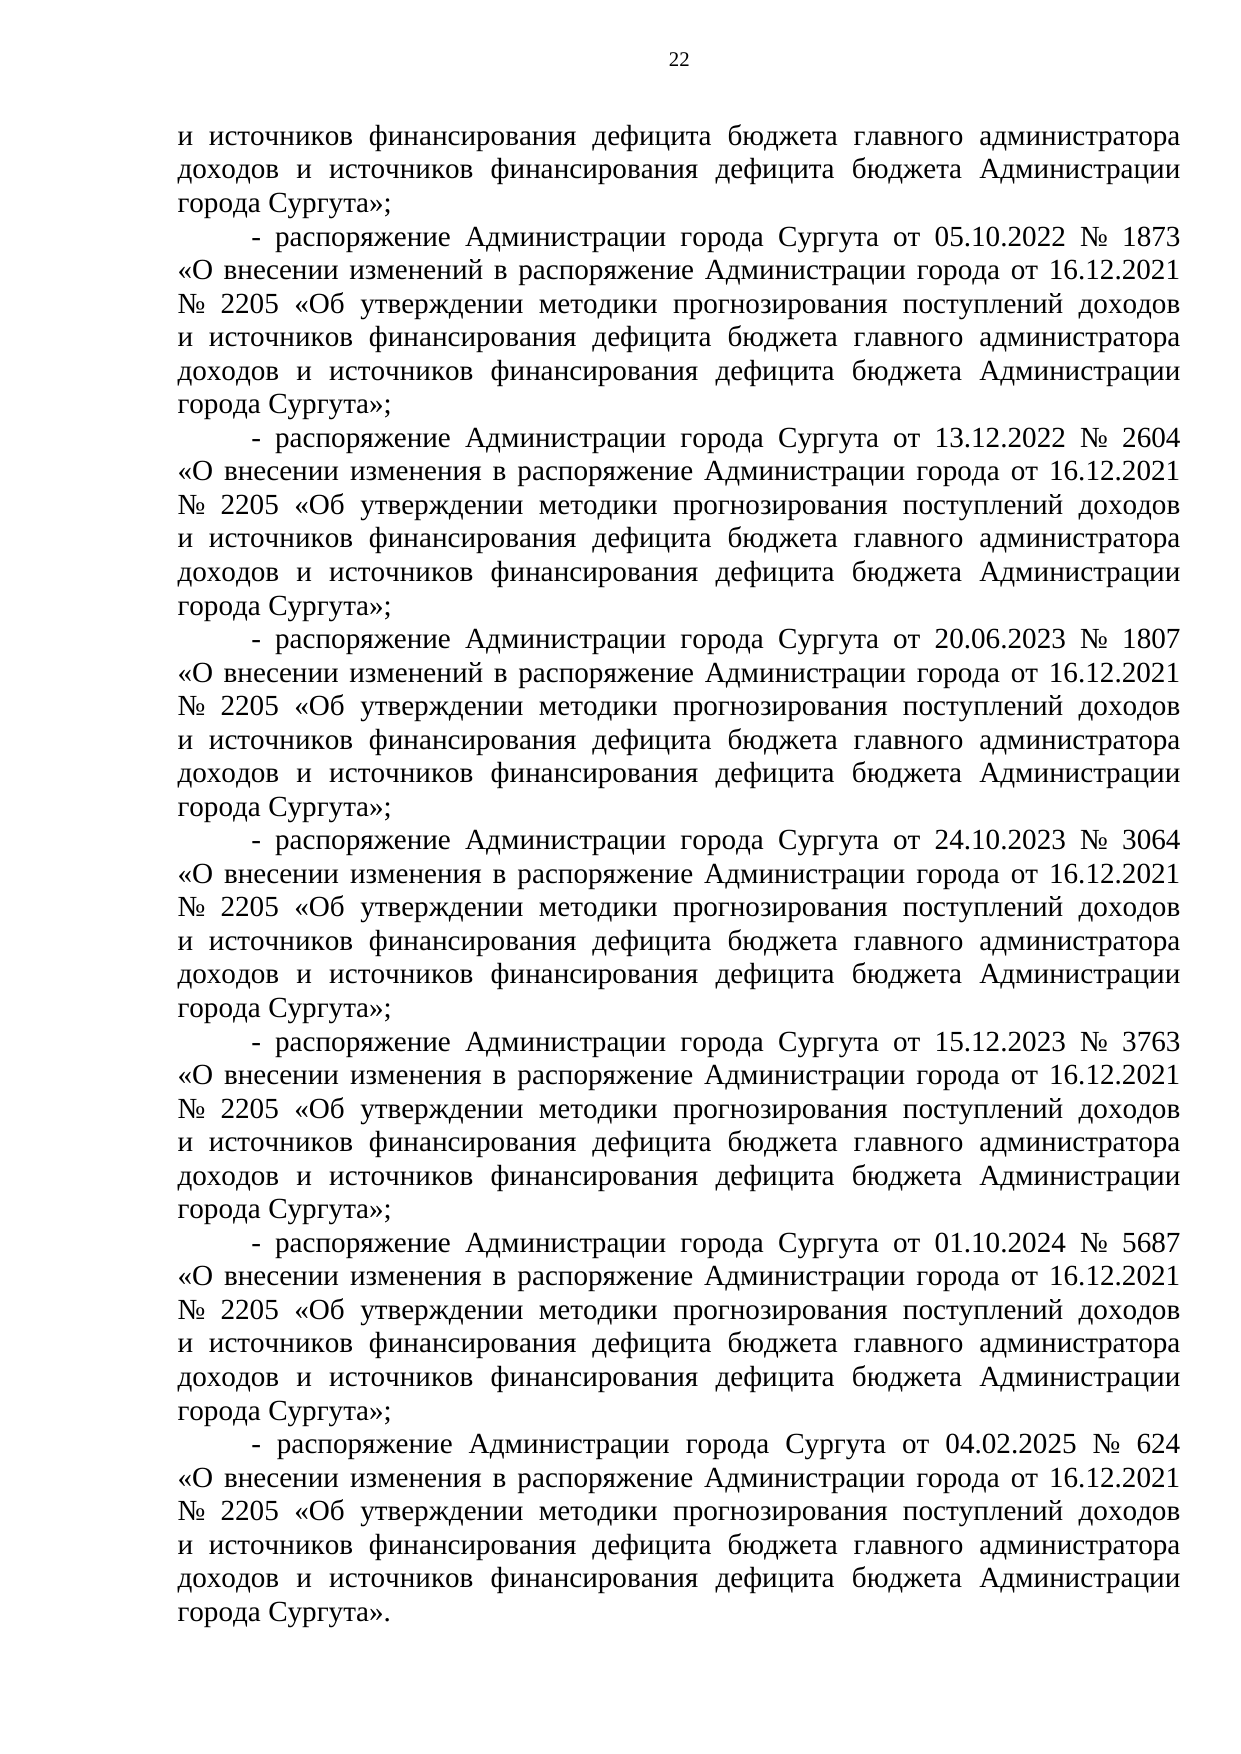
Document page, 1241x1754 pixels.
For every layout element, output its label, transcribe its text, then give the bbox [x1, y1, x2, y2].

text - распоряжение Администрации города Сургута от 13.12.2022 № 2604 «О внесении изменения в распоряжение Администрации города от 16.12.2021 № 2205 «Об утверждении методики прогнозирования поступлений доходов и источников финансирования дефицита бюджета главного администратора доходов и источников финансирования дефицита бюджета Администрации города Сургута»; [177, 420, 1181, 621]
text - распоряжение Администрации города Сургута от 04.02.2025 № 624 «О внесении изменения в распоряжение Администрации города от 16.12.2021 № 2205 «Об утверждении методики прогнозирования поступлений доходов и источников финансирования дефицита бюджета главного администратора доходов и источников финансирования дефицита бюджета Администрации города Сургута». [177, 1426, 1181, 1627]
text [177, 118, 1181, 219]
text - распоряжение Администрации города Сургута от 05.10.2022 № 1873 «О внесении изменений в распоряжение Администрации города от 16.12.2021 № 2205 «Об утверждении методики прогнозирования поступлений доходов и источников финансирования дефицита бюджета главного администратора доходов и источников финансирования дефицита бюджета Администрации города Сургута»; [177, 219, 1181, 420]
text - распоряжение Администрации города Сургута от 24.10.2023 № 3064 «О внесении изменения в распоряжение Администрации города от 16.12.2021 № 2205 «Об утверждении методики прогнозирования поступлений доходов и источников финансирования дефицита бюджета главного администратора доходов и источников финансирования дефицита бюджета Администрации города Сургута»; [177, 822, 1181, 1024]
text - распоряжение Администрации города Сургута от 15.12.2023 № 3763 «О внесении изменения в распоряжение Администрации города от 16.12.2021 № 2205 «Об утверждении методики прогнозирования поступлений доходов и источников финансирования дефицита бюджета главного администратора доходов и источников финансирования дефицита бюджета Администрации города Сургута»; [177, 1024, 1181, 1225]
text - распоряжение Администрации города Сургута от 20.06.2023 № 1807 «О внесении изменений в распоряжение Администрации города от 16.12.2021 № 2205 «Об утверждении методики прогнозирования поступлений доходов и источников финансирования дефицита бюджета главного администратора доходов и источников финансирования дефицита бюджета Администрации города Сургута»; [177, 621, 1181, 822]
text - распоряжение Администрации города Сургута от 01.10.2024 № 5687 «О внесении изменения в распоряжение Администрации города от 16.12.2021 № 2205 «Об утверждении методики прогнозирования поступлений доходов и источников финансирования дефицита бюджета главного администратора доходов и источников финансирования дефицита бюджета Администрации города Сургута»; [177, 1225, 1181, 1426]
